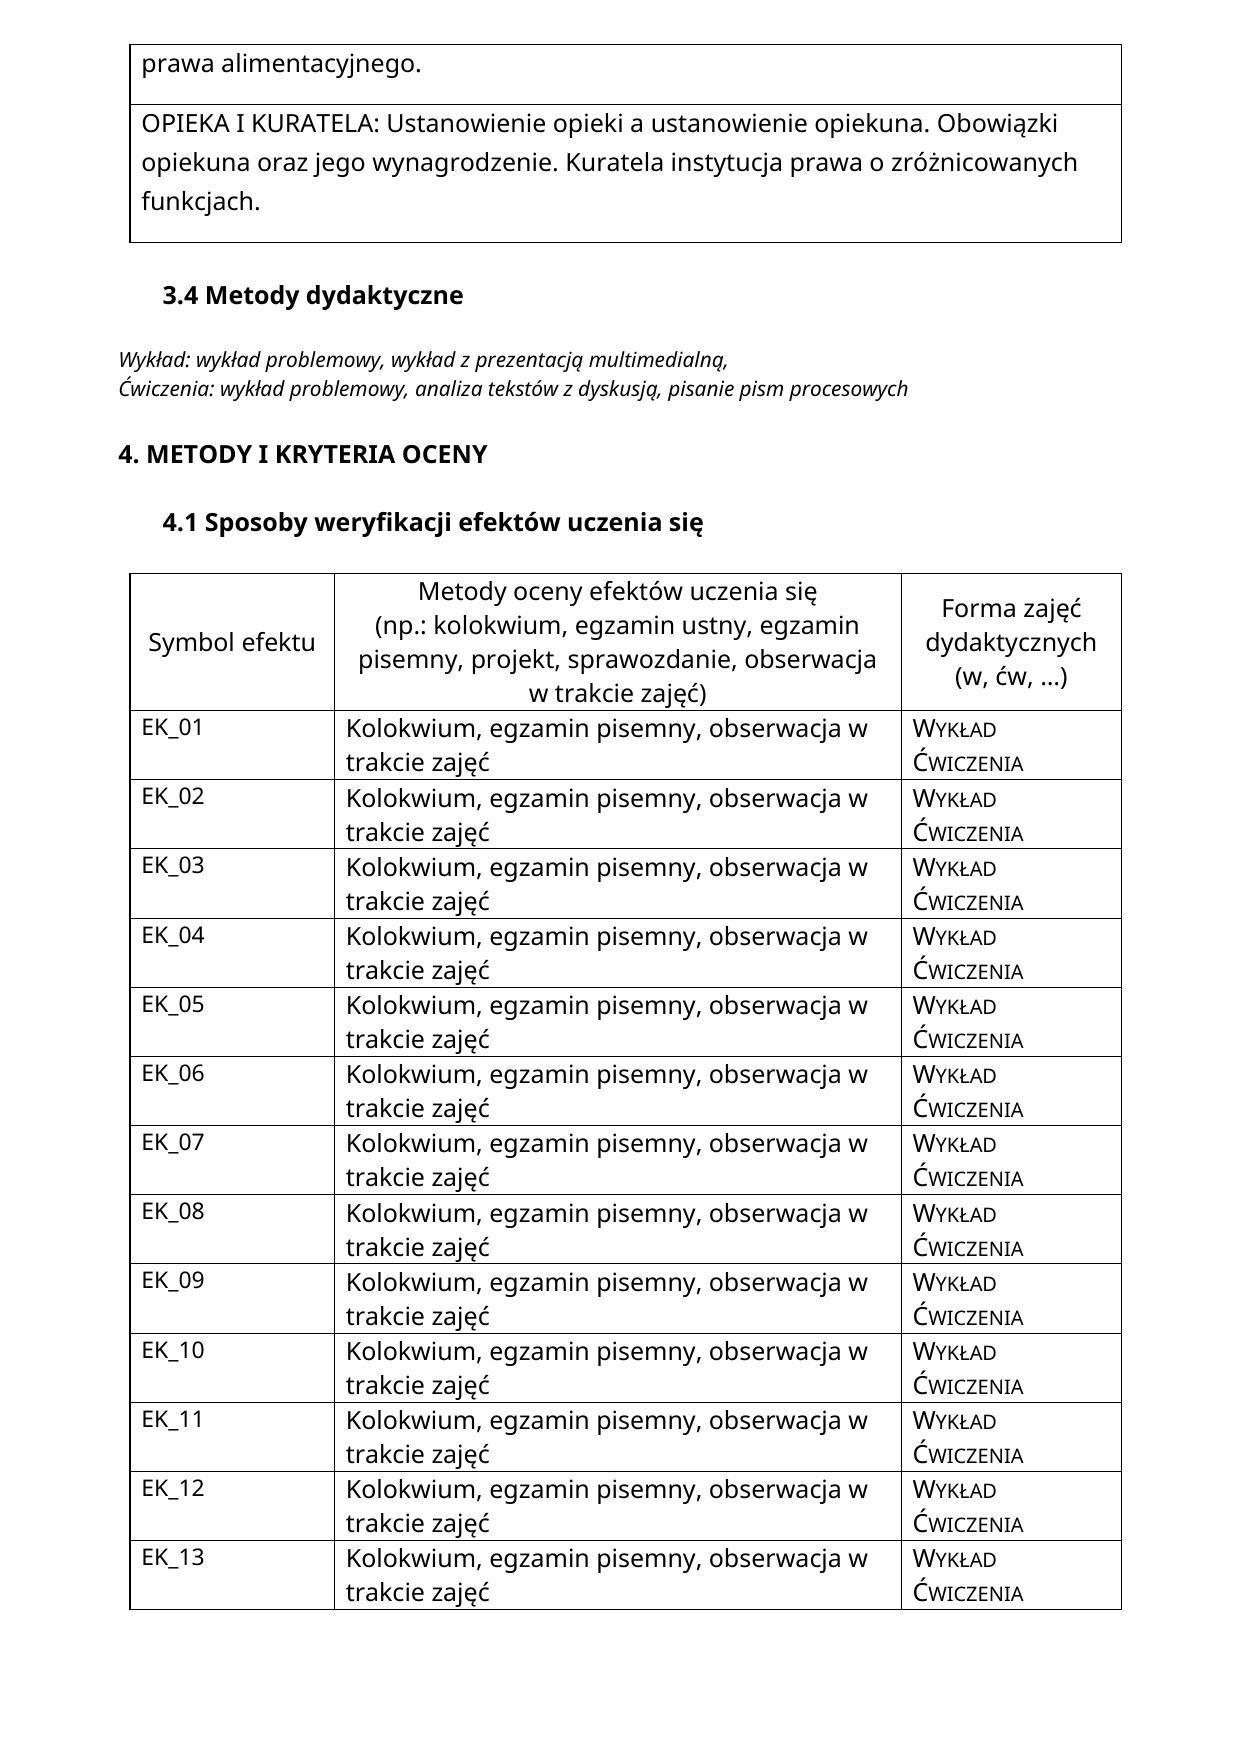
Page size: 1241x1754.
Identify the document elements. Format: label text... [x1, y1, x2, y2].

table_cell Kolokwium, egzamin pisemny, obserwacja w trakcie zajęć [335, 1264, 901, 1332]
table_cell EK_06 [131, 1057, 334, 1125]
text 4.1 Sposoby weryfikacji efektów uczenia się [162, 504, 1122, 539]
table_cell Wykład Ćwiczenia [902, 1472, 1121, 1540]
table_cell Kolokwium, egzamin pisemny, obserwacja w trakcie zajęć [335, 1334, 901, 1402]
text Wykład: wykład problemowy, wykład z prezentacją multimedialną, [118, 346, 1122, 374]
table_cell EK_05 [131, 988, 334, 1056]
table_cell Wykład Ćwiczenia [902, 919, 1121, 987]
table_cell EK_12 [131, 1472, 334, 1540]
text 4. METODY I KRYTERIA OCENY [118, 436, 1122, 471]
table_header Symbol efektu [131, 574, 334, 710]
table_cell Wykład Ćwiczenia [902, 1264, 1121, 1332]
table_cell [335, 1472, 901, 1540]
table_cell Wykład Ćwiczenia [902, 780, 1121, 848]
table_cell Kolokwium, egzamin pisemny, obserwacja w trakcie zajęć [335, 1195, 901, 1263]
text Ćwiczenia: wykład problemowy, analiza tekstów z dyskusją, pisanie pism procesowych [118, 374, 1122, 402]
table_cell Kolokwium, egzamin pisemny, obserwacja w trakcie zajęć [335, 988, 901, 1056]
table_cell EK_01 [131, 711, 334, 779]
table_header Forma zajęć dydaktycznych (w, ćw, …) [902, 574, 1121, 710]
table_cell Wykład Ćwiczenia [902, 711, 1121, 779]
table_cell EK_04 [131, 919, 334, 987]
table_cell Wykład Ćwiczenia [902, 1541, 1121, 1609]
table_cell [335, 1403, 901, 1471]
table_cell Wykład Ćwiczenia [902, 1195, 1121, 1263]
table_cell EK_09 [131, 1264, 334, 1332]
table_cell Kolokwium, egzamin pisemny, obserwacja w trakcie zajęć [335, 711, 901, 779]
table_cell Kolokwium, egzamin pisemny, obserwacja w trakcie zajęć [335, 849, 901, 917]
table_cell Wykład Ćwiczenia [902, 988, 1121, 1056]
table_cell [131, 45, 1121, 104]
table_cell Wykład Ćwiczenia [902, 1334, 1121, 1402]
table_cell EK_08 [131, 1195, 334, 1263]
table_cell EK_11 [131, 1403, 334, 1471]
table_cell Wykład Ćwiczenia [902, 1403, 1121, 1471]
table_header Metody oceny efektów uczenia się (np.: kolokwium, egzamin ustny, egzamin pisemny, projekt, sprawozdanie, obserwacja w trakcie zajęć) [335, 574, 901, 710]
table_cell OPIEKA I KURATELA: Ustanowienie opieki a ustanowienie opiekuna. Obowiązki opiekuna oraz jego wynagrodzenie. Kuratela instytucja prawa o zróżnicowanych funkcjach. [131, 105, 1121, 242]
text 3.4 Metody dydaktyczne [162, 277, 1122, 311]
table_cell Kolokwium, egzamin pisemny, obserwacja w trakcie zajęć [335, 780, 901, 848]
table_cell EK_07 [131, 1126, 334, 1194]
table_cell EK_02 [131, 780, 334, 848]
table_cell EK_13 [131, 1541, 334, 1609]
table_cell Wykład Ćwiczenia [902, 1057, 1121, 1125]
table_cell Kolokwium, egzamin pisemny, obserwacja w trakcie zajęć [335, 919, 901, 987]
table_cell Kolokwium, egzamin pisemny, obserwacja w trakcie zajęć [335, 1057, 901, 1125]
table_cell Wykład Ćwiczenia [902, 849, 1121, 917]
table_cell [335, 1541, 901, 1609]
table_cell EK_03 [131, 849, 334, 917]
table_cell Wykład Ćwiczenia [902, 1126, 1121, 1194]
table_cell EK_10 [131, 1334, 334, 1402]
table_cell Kolokwium, egzamin pisemny, obserwacja w trakcie zajęć [335, 1126, 901, 1194]
